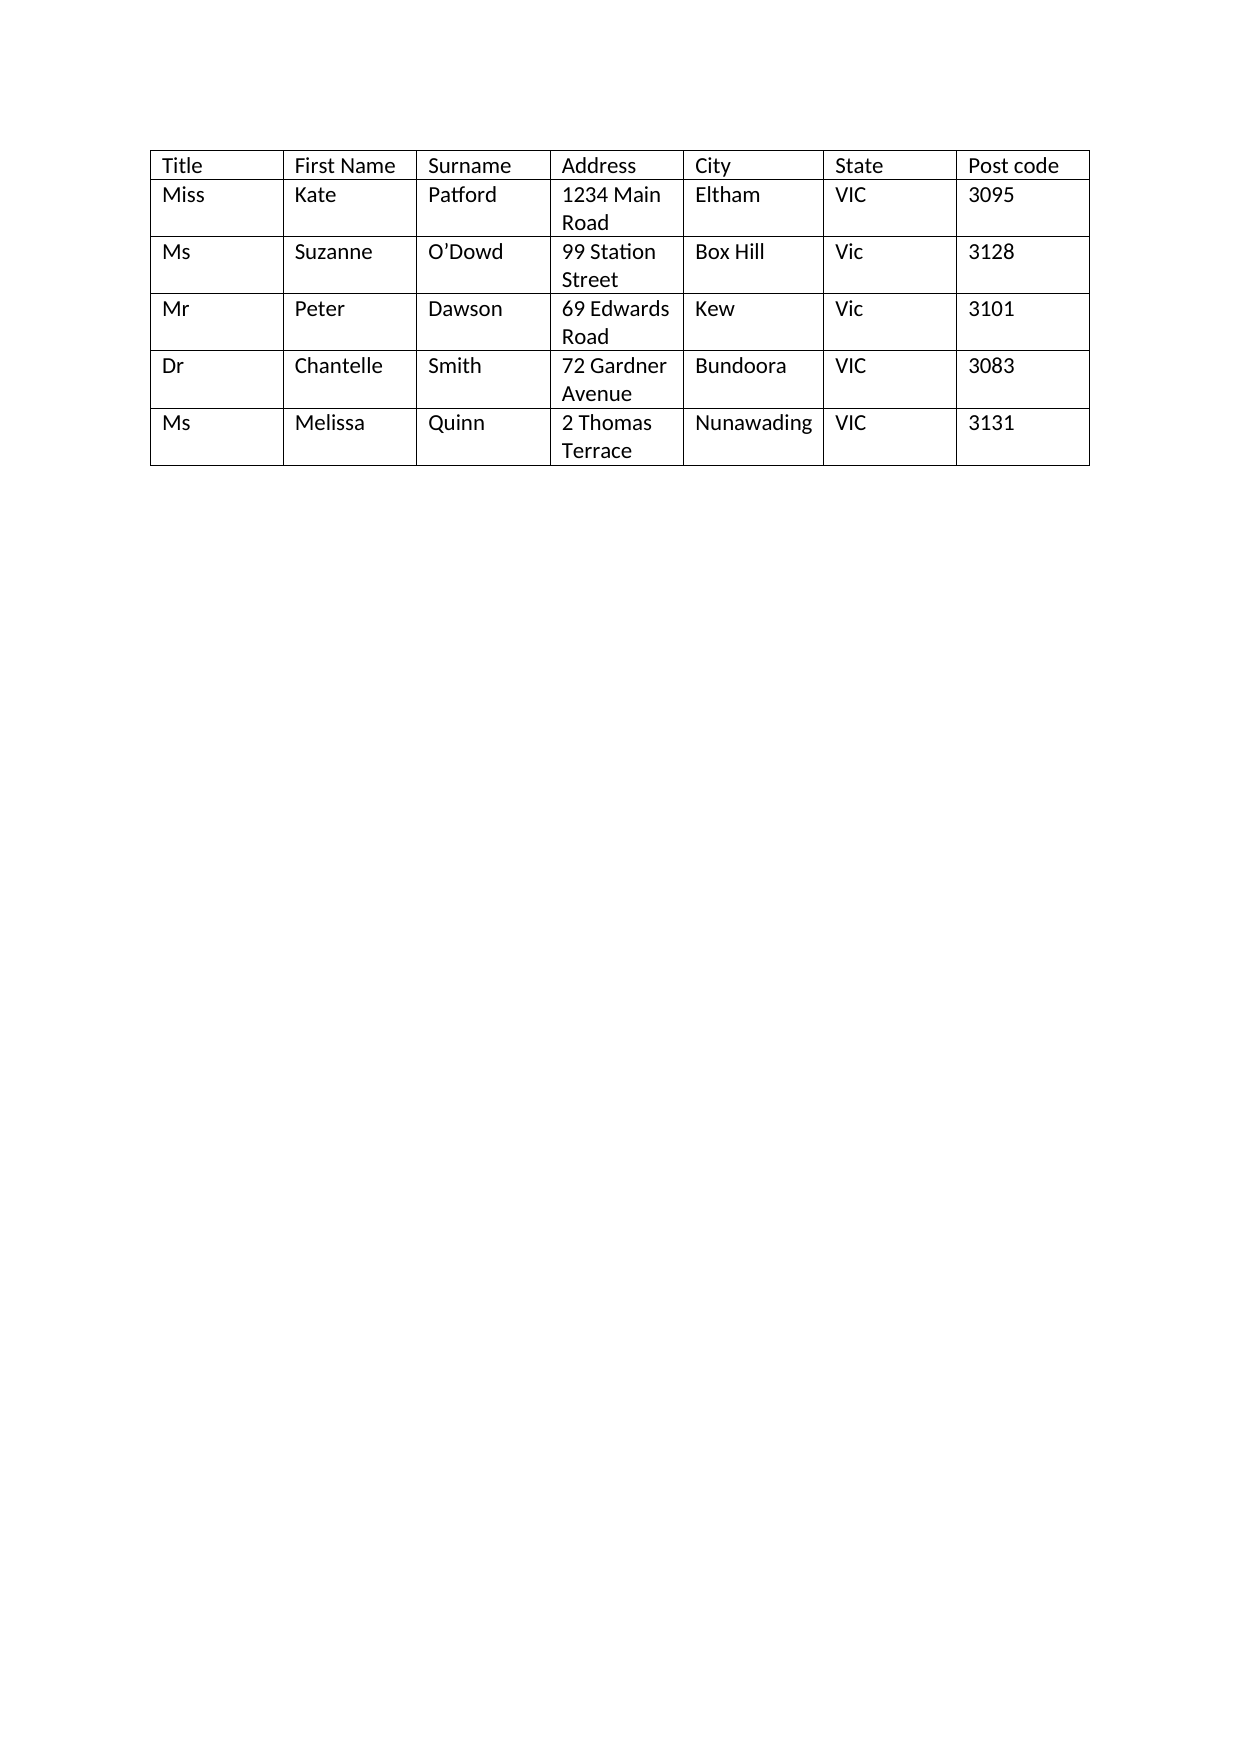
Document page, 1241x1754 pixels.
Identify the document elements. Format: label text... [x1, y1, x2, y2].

table_cell Vic [824, 237, 956, 293]
table_cell Kew [684, 294, 823, 350]
table_header Post code [957, 151, 1089, 179]
table_cell Box Hill [684, 237, 823, 293]
table_header First Name [284, 151, 416, 179]
table_cell Dr [151, 351, 283, 407]
table_cell 3083 [957, 351, 1089, 407]
table_cell 3131 [957, 409, 1089, 464]
table_cell 3095 [957, 180, 1089, 236]
table_cell Mr [151, 294, 283, 350]
table_cell Nunawading [684, 409, 823, 464]
table_cell Miss [151, 180, 283, 236]
table_cell Suzanne [284, 237, 416, 293]
table_cell 2 Thomas Terrace [551, 409, 683, 464]
table_header Surname [417, 151, 550, 179]
table_cell VIC [824, 409, 956, 464]
table_cell Chantelle [284, 351, 416, 407]
table_cell VIC [824, 180, 956, 236]
table_cell 3128 [957, 237, 1089, 293]
table_header Title [151, 151, 283, 179]
table_cell 69 Edwards Road [551, 294, 683, 350]
table_cell Peter [284, 294, 416, 350]
table_header City [684, 151, 823, 179]
table_cell Ms [151, 237, 283, 293]
table_cell Quinn [417, 409, 550, 464]
table_cell Kate [284, 180, 416, 236]
table_cell Vic [824, 294, 956, 350]
table_cell 72 Gardner Avenue [551, 351, 683, 407]
table_cell Ms [151, 409, 283, 464]
table_cell Dawson [417, 294, 550, 350]
table_cell O’Dowd [417, 237, 550, 293]
table_cell Bundoora [684, 351, 823, 407]
table_cell Patford [417, 180, 550, 236]
table_header Address [551, 151, 683, 179]
table_cell VIC [824, 351, 956, 407]
table_cell Eltham [684, 180, 823, 236]
table_cell 3101 [957, 294, 1089, 350]
table_cell 99 Station Street [551, 237, 683, 293]
table_cell Smith [417, 351, 550, 407]
table_cell 1234 Main Road [551, 180, 683, 236]
table_header State [824, 151, 956, 179]
table_cell Melissa [284, 409, 416, 464]
